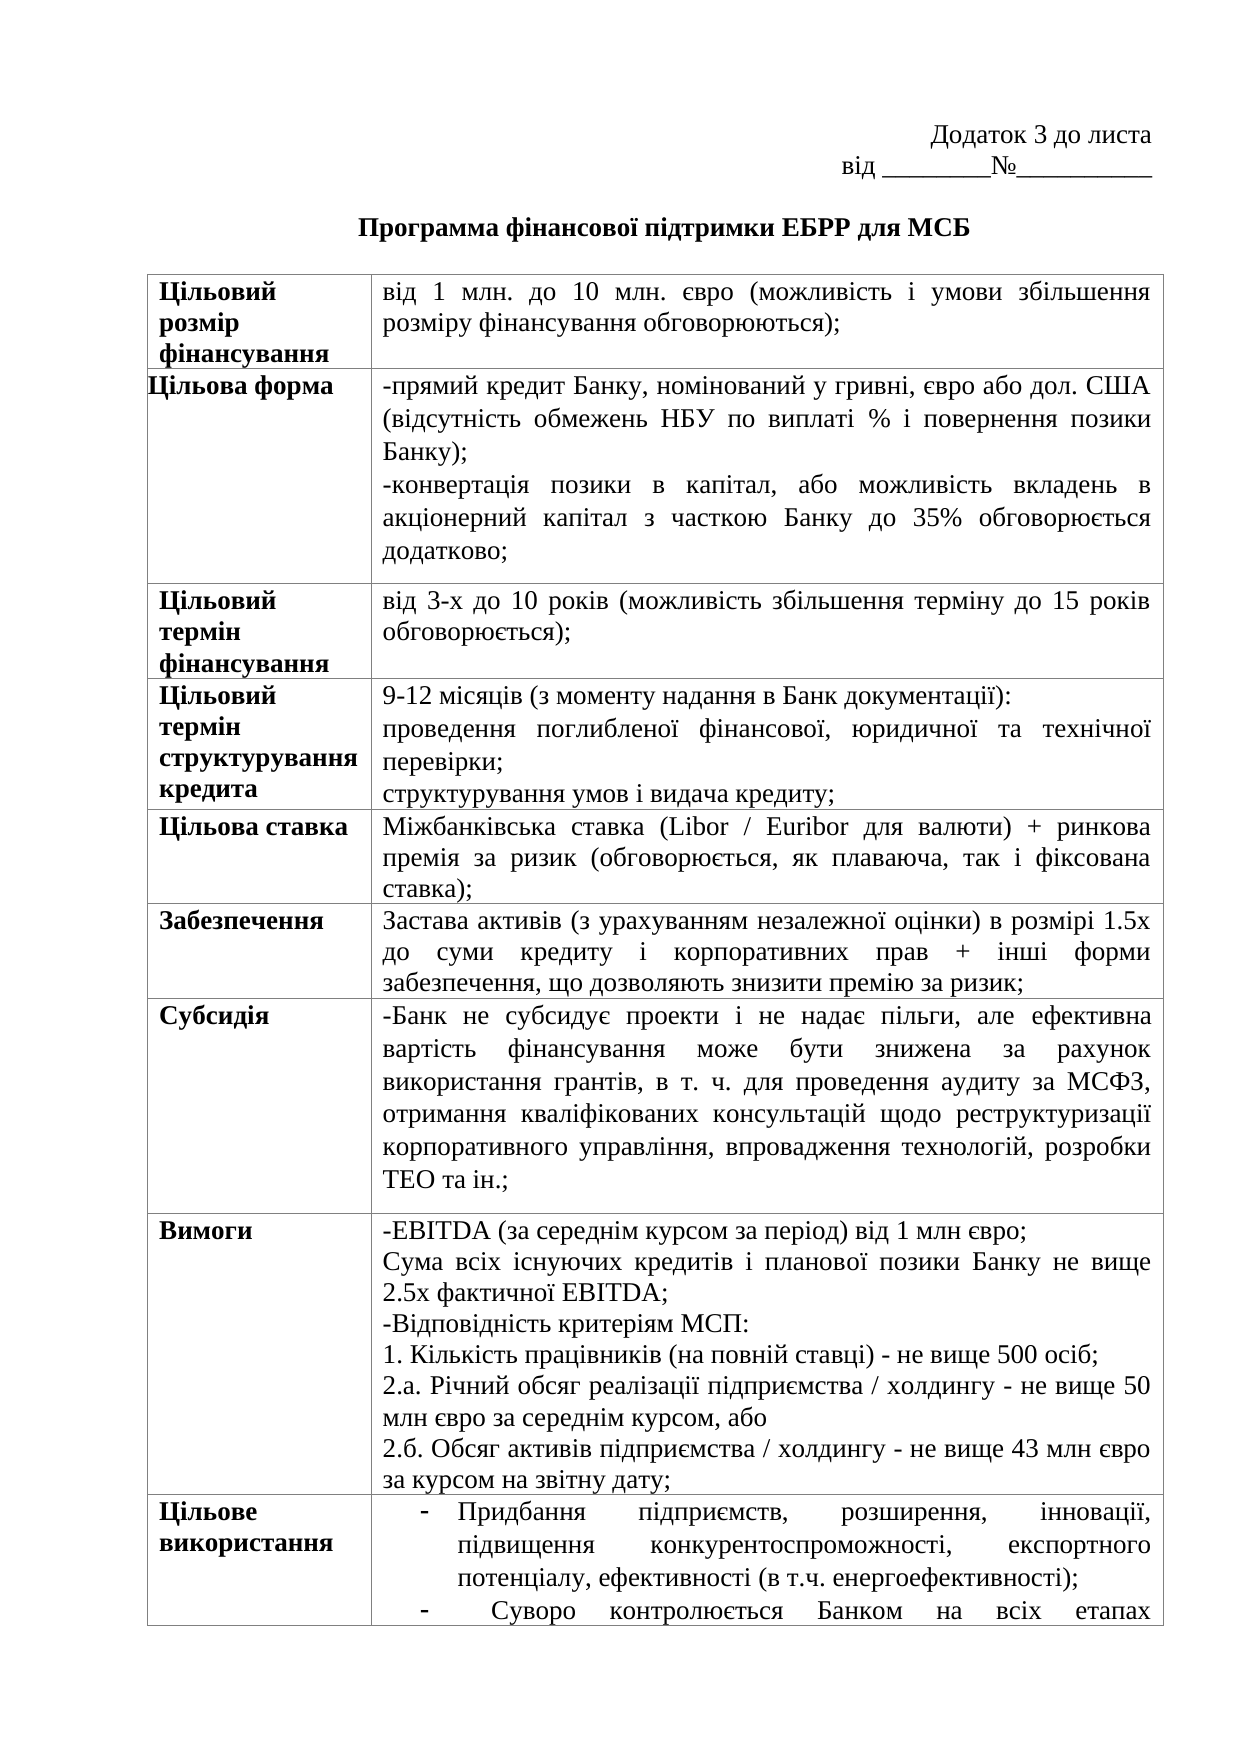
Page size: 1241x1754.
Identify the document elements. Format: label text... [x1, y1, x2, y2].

table_header Цільовий розмір фінансування [148, 275, 371, 368]
table_cell Вимоги [148, 1214, 371, 1494]
table_cell від 3-х до 10 років (можливість збільшення терміну до 15 років обговорюється); [372, 584, 1163, 678]
text від ________№__________ [177, 149, 1152, 180]
table_cell Цільовий термін фінансування [148, 584, 371, 678]
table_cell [148, 1495, 371, 1625]
table_cell Застава активів (з урахуванням незалежної оцінки) в розмірі 1.5x до суми кредиту і корпоративних прав + інші форми забезпечення, що дозволяють знизити премію за ризик; [372, 904, 1163, 998]
table_header від 1 млн. до 10 млн. євро (можливість і умови збільшення розміру фінансування обговорюються); [372, 275, 1163, 368]
table_cell -EBITDA (за середнім курсом за період) від 1 млн євро; Сума всіх існуючих кредитів і планової позики Банку не вище 2.5x фактичної EBITDA; -Відповідність критеріям МCП: 1. Кількість працівників (на повній ставці) - не вище 500 осіб; 2.а. Річний обсяг реалізації підприємства / холдингу - не вище 50 млн євро за середнім курсом, або 2.б. Обсяг активів підприємства / холдингу - не вище 43 млн євро за курсом на звітну дату; [372, 1214, 1163, 1494]
table_cell Цільова форма [148, 369, 371, 583]
text Программа фінансової підтримки ЕБРР для МСБ [177, 212, 1152, 243]
table_cell Субсидія [148, 999, 371, 1213]
table_cell -Банк не субсидує проекти і не надає пільги, але ефективна вартість фінансування може бути знижена за рахунок використання грантів, в т. ч. для проведення аудиту за МСФЗ, отримання кваліфікованих консультацій щодо реструктуризації корпоративного управління, впровадження технологій, розробки ТЕО та ін.; [372, 999, 1163, 1213]
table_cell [372, 1495, 1163, 1625]
table_cell Цільова ставка [148, 810, 371, 903]
table_cell Міжбанківська ставка (Libor / Euribor для валюти) + ринкова премія за ризик (обговорюється, як плаваюча, так і фіксована ставка); [372, 810, 1163, 903]
text Додаток 3 до листа [177, 118, 1152, 149]
table_cell -прямий кредит Банку, номінований у гривні, євро або дол. США (відсутність обмежень НБУ по виплаті % і повернення позики Банку); -конвертація позики в капітал, або можливість вкладень в акціонерний капітал з часткою Банку до 35% обговорюється додатково; [372, 369, 1163, 583]
table_cell Забезпечення [148, 904, 371, 998]
table_cell Цільовий термін структурування кредита [148, 679, 371, 809]
table_cell 9-12 місяців (з моменту надання в Банк документації): проведення поглибленої фінансової, юридичної та технічної перевірки; структурування умов і видача кредиту; [372, 679, 1163, 809]
